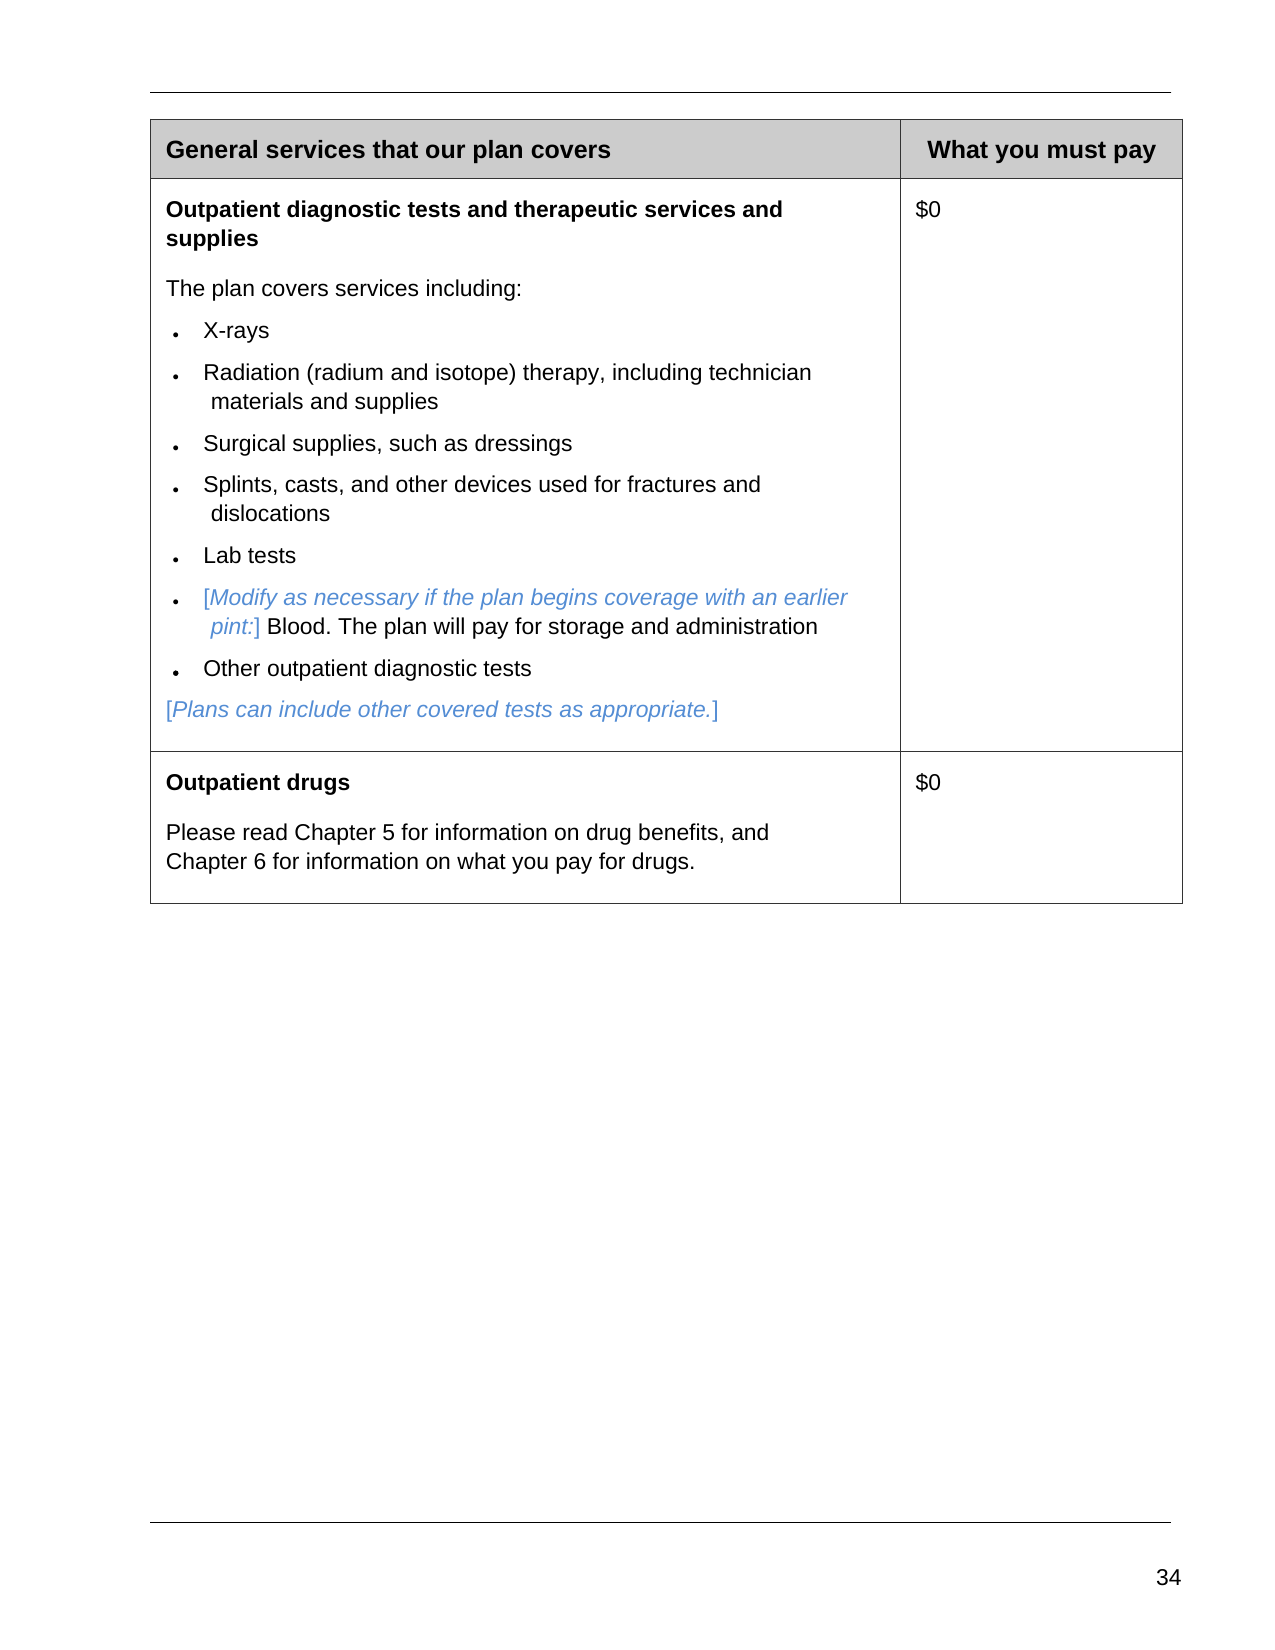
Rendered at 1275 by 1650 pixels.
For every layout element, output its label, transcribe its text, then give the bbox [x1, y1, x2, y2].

table_header What you must pay [901, 120, 1182, 178]
table_cell $0 [901, 179, 1182, 751]
table_header General services that our plan covers [151, 120, 900, 178]
table_cell $0 [901, 752, 1182, 903]
table_cell Outpatient drugs Please read Chapter 5 for information on drug benefits, and Chapter 6 for information on what you pay for drugs. [151, 752, 900, 903]
table_cell Outpatient diagnostic tests and therapeutic services and supplies The plan covers services including: X-rays Radiation (radium and isotope) therapy, including technician materials and supplies Surgical supplies, such as dressings Splints, casts, and other devices used for fractures and dislocations Lab tests [Modify as necessary if the plan begins coverage with an earlier pint:] Blood. The plan will pay for storage and administration Other outpatient diagnostic tests [Plans can include other covered tests as appropriate.] [151, 179, 900, 751]
